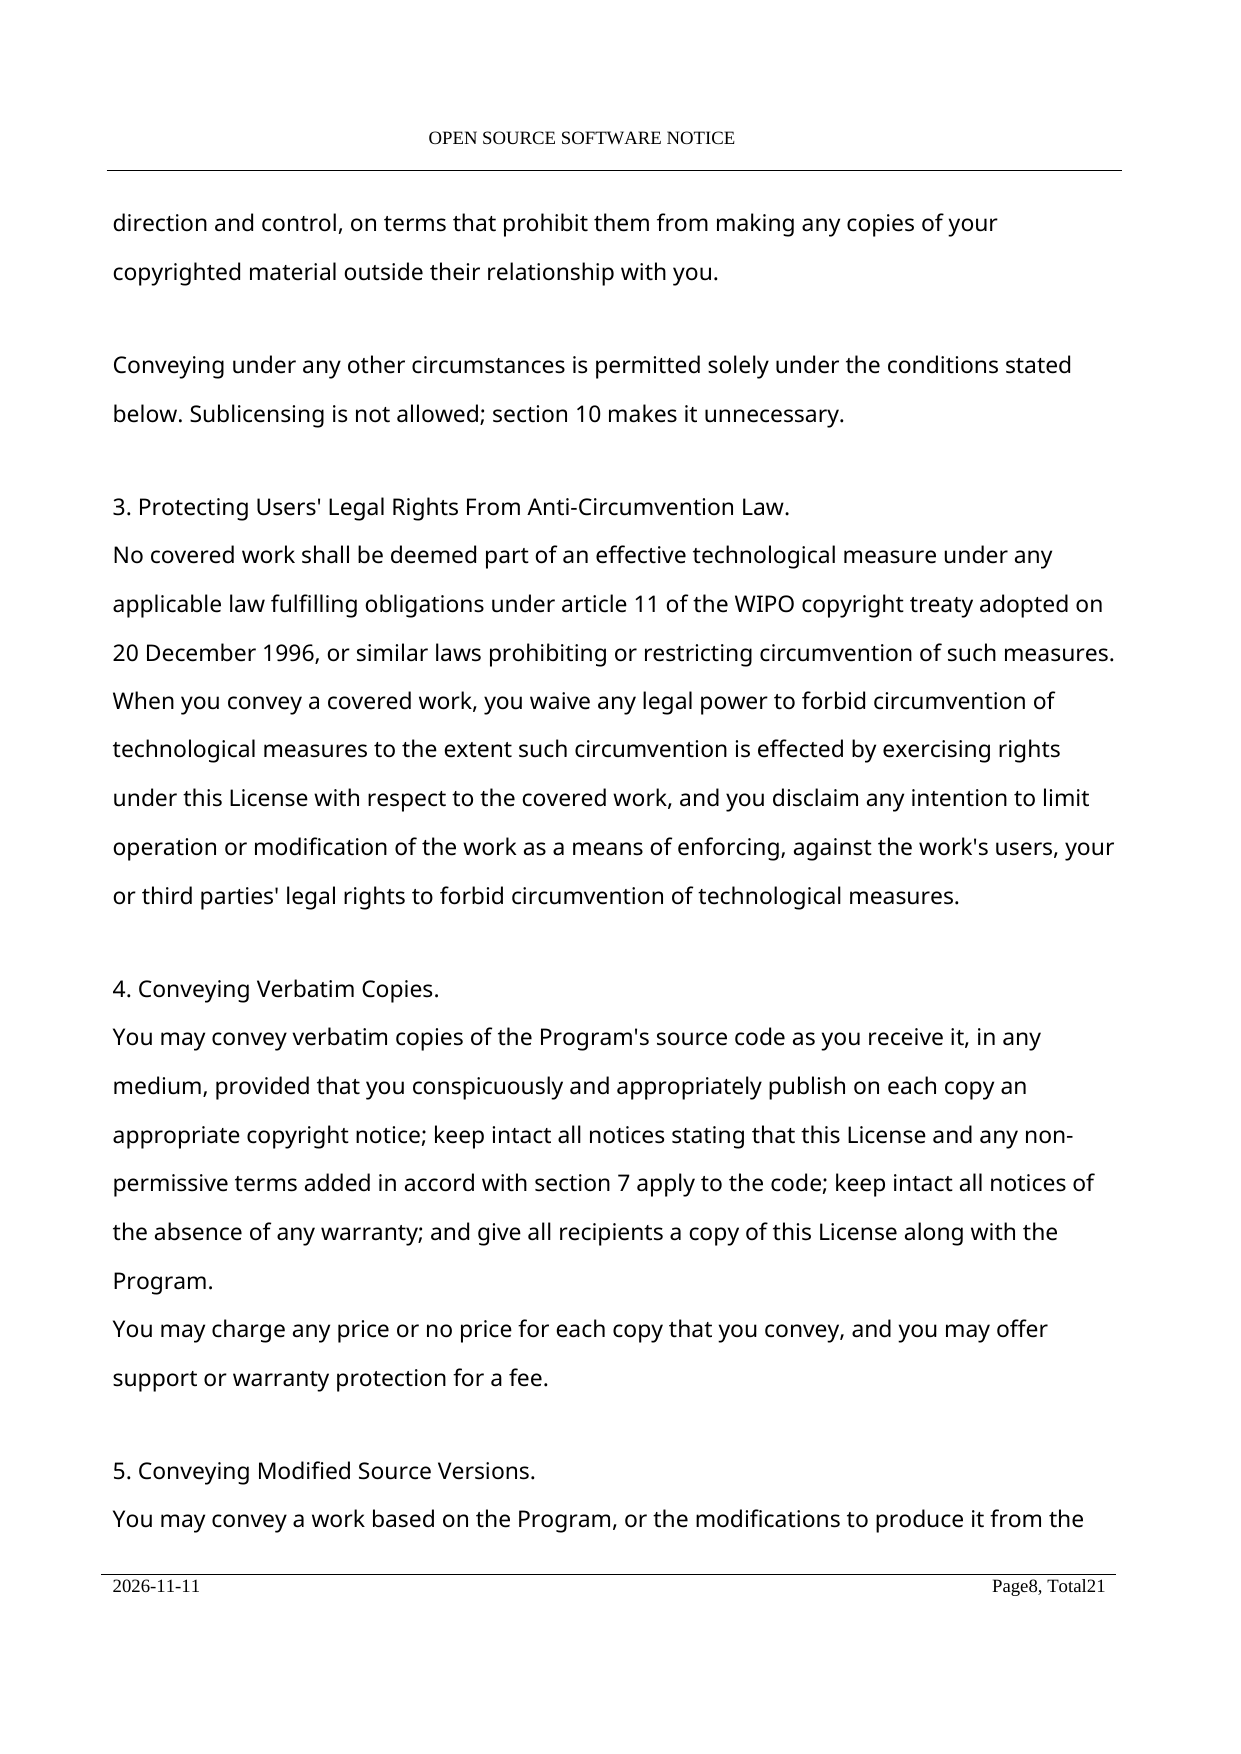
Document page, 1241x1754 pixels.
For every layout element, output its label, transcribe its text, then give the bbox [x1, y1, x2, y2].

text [112, 206, 1128, 288]
text 3. Protecting Users' Legal Rights From Anti-Circumvention Law. [112, 490, 1128, 523]
text Conveying under any other circumstances is permitted solely under the conditions stated below. Sublicensing is not allowed; section 10 makes it unnecessary. [112, 348, 1128, 429]
text 4. Conveying Verbatim Copies. [112, 972, 1128, 1005]
text No covered work shall be deemed part of an effective technological measure under any applicable law fulfilling obligations under article 11 of the WIPO copyright treaty adopted on 20 December 1996, or similar laws prohibiting or restricting circumvention of such measures. [112, 538, 1128, 668]
text You may charge any price or no price for each copy that you convey, and you may offer support or warranty protection for a fee. [112, 1312, 1128, 1393]
text 5. Conveying Modified Source Versions. [112, 1454, 1128, 1487]
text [112, 1502, 1128, 1535]
text You may convey verbatim copies of the Program's source code as you receive it, in any medium, provided that you conspicuously and appropriately publish on each copy an appropriate copyright notice; keep intact all notices stating that this License and any non-permissive terms added in accord with section 7 apply to the code; keep intact all notices of the absence of any warranty; and give all recipients a copy of this License along with the Program. [112, 1020, 1128, 1297]
text When you convey a covered work, you waive any legal power to forbid circumvention of technological measures to the extent such circumvention is effected by exercising rights under this License with respect to the covered work, and you disclaim any intention to limit operation or modification of the work as a means of enforcing, against the work's users, your or third parties' legal rights to forbid circumvention of technological measures. [112, 684, 1128, 912]
